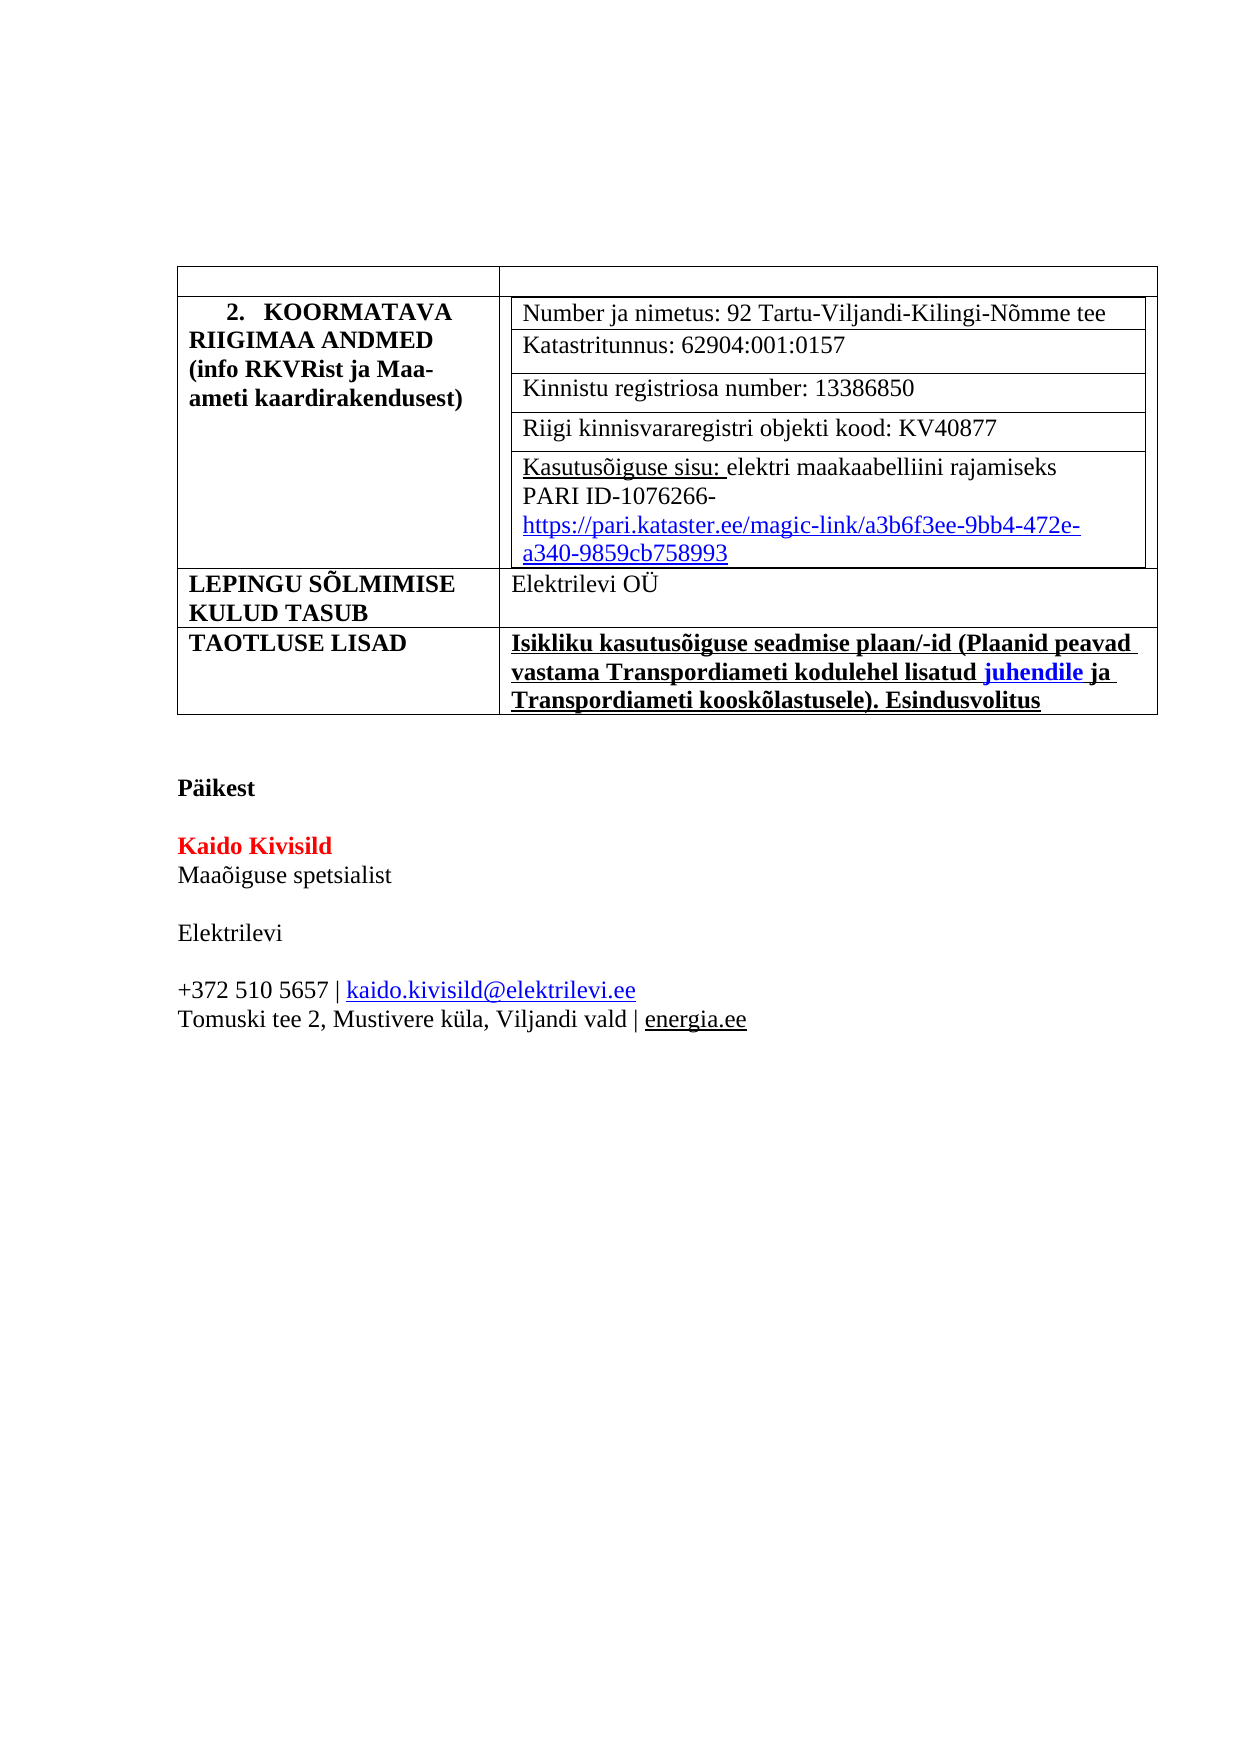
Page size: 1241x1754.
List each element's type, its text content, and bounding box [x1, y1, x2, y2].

table_cell [512, 330, 1145, 373]
text Päikest [177, 773, 1152, 802]
text Elektrilevi [177, 918, 1152, 946]
text Kaido Kivisild Maaõiguse spetsialist [177, 831, 1152, 888]
table_cell LEPINGU SÕLMIMISE KULUD TASUB [178, 569, 499, 627]
text +372 510 5657 | kaido.kivisild@elektrilevi.ee Tomuski tee 2, Mustivere küla, Viljandi vald | energia.ee [177, 976, 1152, 1033]
table_cell Isikliku kasutusõiguse seadmise plaan/-id (Plaanid peavad vastama Transpordiameti kodulehel lisatud juhendile ja Transpordiameti kooskõlastusele). Esindusvolitus [500, 628, 1157, 714]
table_cell TAOTLUSE LISAD [178, 628, 499, 714]
table_cell [500, 297, 511, 568]
table_cell [512, 413, 1145, 451]
table_cell [512, 374, 1145, 412]
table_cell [178, 297, 499, 568]
table_cell [512, 298, 1145, 329]
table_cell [500, 267, 1157, 296]
table_cell [1146, 297, 1157, 568]
table_cell Elektrilevi OÜ [500, 569, 1157, 627]
table_cell [512, 452, 1145, 567]
